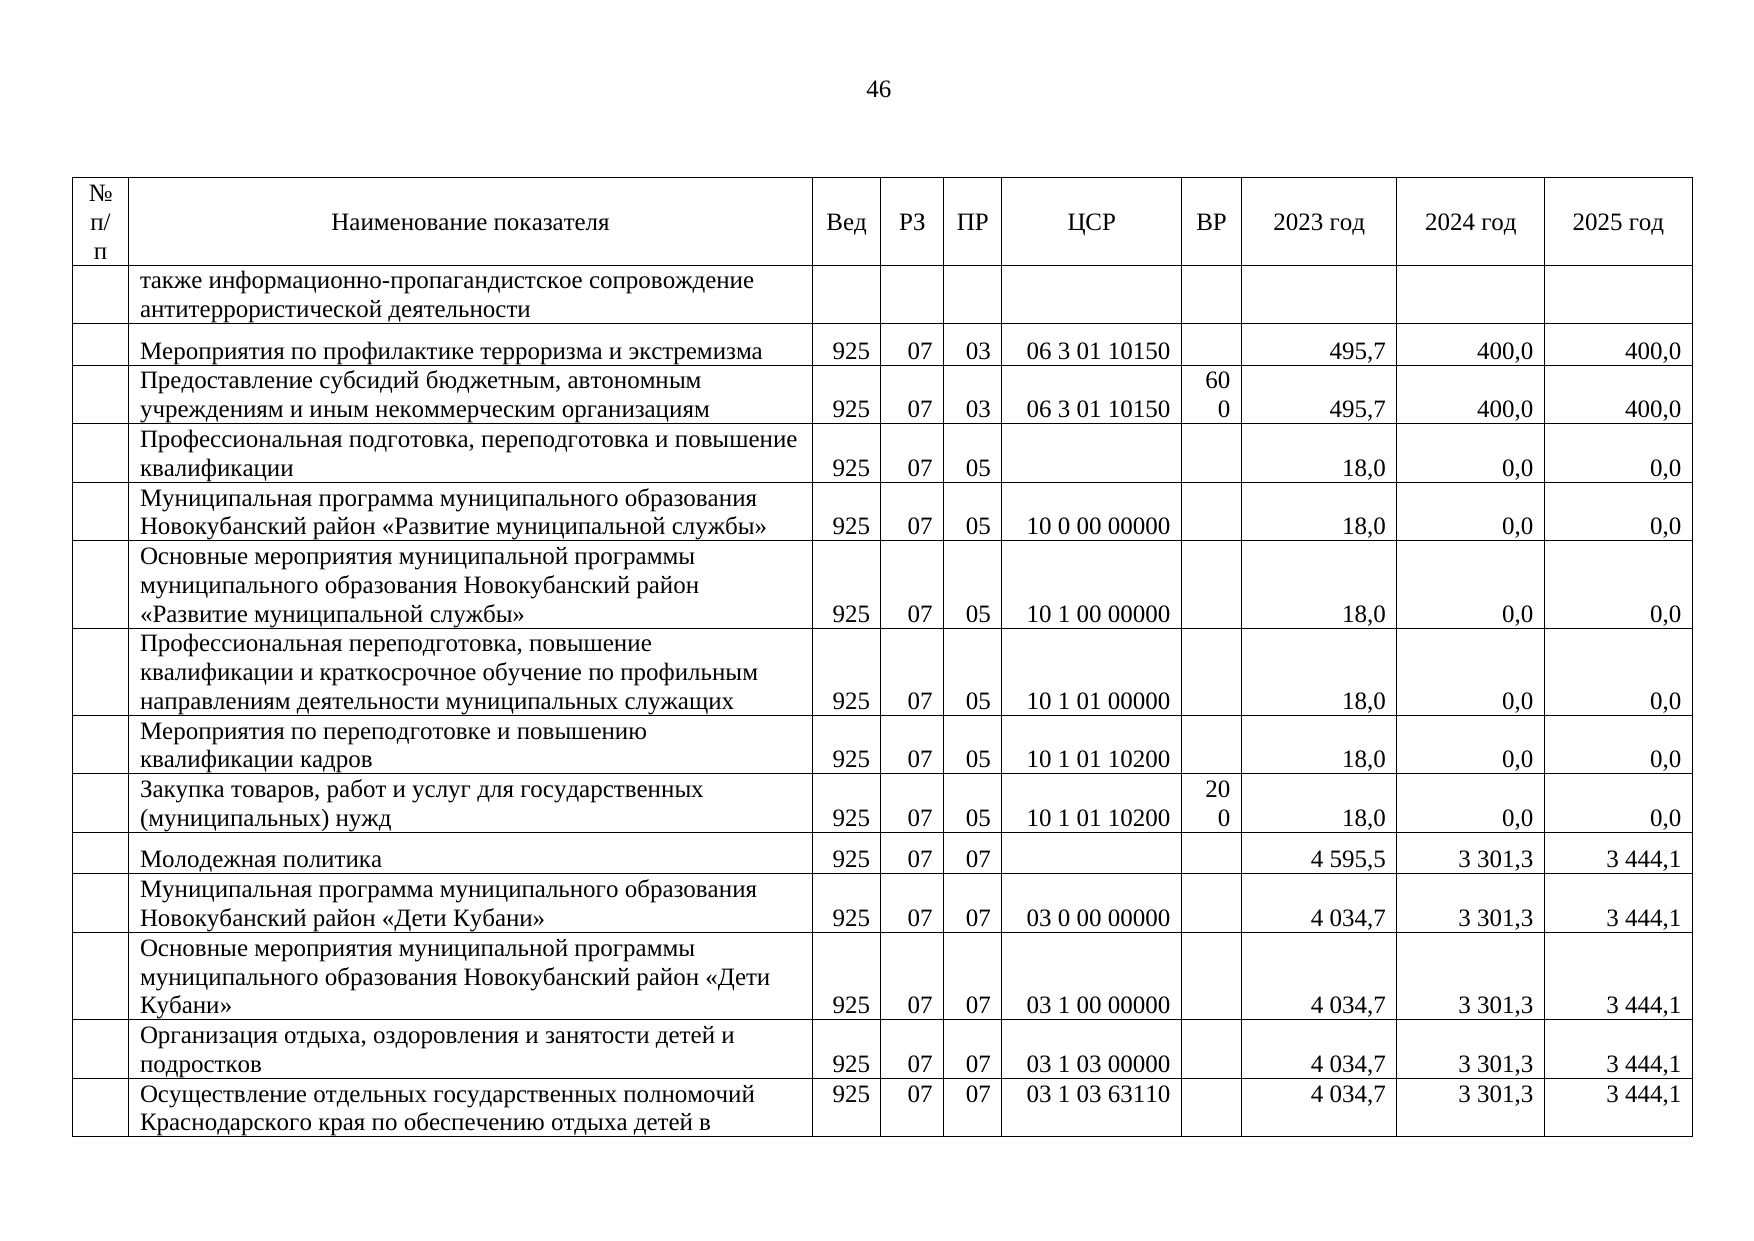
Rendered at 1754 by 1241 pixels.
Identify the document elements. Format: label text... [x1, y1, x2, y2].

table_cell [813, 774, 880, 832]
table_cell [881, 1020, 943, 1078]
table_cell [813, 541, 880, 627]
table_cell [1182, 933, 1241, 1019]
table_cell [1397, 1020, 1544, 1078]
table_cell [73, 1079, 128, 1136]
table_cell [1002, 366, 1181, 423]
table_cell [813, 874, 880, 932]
table_header ЦСР [1002, 178, 1181, 264]
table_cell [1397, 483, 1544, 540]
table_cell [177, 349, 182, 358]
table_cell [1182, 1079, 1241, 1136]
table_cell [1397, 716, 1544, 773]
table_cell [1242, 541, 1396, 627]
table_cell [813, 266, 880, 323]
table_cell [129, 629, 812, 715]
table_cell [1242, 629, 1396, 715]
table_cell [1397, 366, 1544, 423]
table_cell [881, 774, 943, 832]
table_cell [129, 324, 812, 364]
table_header ПР [944, 178, 1001, 264]
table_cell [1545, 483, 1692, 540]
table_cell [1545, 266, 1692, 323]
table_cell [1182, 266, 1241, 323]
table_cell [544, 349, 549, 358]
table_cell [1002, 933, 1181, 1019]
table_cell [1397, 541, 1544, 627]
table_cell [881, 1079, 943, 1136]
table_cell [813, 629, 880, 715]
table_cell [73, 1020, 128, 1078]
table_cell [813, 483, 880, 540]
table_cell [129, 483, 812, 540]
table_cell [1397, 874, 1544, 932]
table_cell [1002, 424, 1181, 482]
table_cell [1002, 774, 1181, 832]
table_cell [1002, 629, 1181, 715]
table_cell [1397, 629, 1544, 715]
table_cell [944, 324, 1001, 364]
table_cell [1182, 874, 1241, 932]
table_header РЗ [881, 178, 943, 264]
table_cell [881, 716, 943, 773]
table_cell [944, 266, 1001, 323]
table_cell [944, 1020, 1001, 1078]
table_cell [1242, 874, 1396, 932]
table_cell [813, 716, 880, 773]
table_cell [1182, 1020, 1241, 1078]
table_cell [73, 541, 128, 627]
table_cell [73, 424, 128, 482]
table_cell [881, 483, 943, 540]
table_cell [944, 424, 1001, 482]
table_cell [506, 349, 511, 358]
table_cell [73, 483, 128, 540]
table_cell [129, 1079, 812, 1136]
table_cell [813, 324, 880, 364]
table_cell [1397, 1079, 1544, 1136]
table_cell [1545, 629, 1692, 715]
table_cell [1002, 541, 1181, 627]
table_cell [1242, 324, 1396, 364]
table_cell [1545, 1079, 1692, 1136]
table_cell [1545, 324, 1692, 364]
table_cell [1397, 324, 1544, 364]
table_header № п/п [73, 178, 128, 264]
table_header 2024 год [1397, 178, 1544, 264]
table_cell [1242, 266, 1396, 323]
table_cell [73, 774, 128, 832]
table_header Наименование показателя [129, 178, 812, 264]
table_header 2025 год [1545, 178, 1692, 264]
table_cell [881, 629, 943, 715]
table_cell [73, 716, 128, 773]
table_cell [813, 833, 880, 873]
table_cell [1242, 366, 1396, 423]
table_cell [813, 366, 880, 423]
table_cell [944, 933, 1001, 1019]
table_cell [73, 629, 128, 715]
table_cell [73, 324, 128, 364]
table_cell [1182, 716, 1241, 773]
table_header ВР [1182, 178, 1241, 264]
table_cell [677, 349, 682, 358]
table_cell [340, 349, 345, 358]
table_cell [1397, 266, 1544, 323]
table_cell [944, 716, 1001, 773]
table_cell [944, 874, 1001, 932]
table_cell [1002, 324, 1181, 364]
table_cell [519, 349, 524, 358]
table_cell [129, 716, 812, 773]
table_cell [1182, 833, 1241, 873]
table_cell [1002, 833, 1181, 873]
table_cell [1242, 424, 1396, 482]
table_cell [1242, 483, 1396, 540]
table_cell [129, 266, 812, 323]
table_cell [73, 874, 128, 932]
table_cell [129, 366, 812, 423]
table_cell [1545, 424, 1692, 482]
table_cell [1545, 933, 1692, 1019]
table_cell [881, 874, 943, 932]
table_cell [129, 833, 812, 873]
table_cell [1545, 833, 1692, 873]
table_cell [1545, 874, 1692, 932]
table_header Вед [813, 178, 880, 264]
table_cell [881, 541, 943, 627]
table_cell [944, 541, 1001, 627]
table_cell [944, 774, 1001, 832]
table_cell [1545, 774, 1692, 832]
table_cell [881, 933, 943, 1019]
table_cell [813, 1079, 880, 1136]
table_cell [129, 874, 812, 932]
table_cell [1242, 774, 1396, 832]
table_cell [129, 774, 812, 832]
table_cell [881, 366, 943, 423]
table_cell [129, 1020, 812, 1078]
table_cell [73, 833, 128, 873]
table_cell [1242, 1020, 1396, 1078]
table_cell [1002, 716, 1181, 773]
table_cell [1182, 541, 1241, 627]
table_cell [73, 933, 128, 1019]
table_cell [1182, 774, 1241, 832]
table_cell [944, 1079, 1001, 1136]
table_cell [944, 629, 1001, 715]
table_header 2023 год [1242, 178, 1396, 264]
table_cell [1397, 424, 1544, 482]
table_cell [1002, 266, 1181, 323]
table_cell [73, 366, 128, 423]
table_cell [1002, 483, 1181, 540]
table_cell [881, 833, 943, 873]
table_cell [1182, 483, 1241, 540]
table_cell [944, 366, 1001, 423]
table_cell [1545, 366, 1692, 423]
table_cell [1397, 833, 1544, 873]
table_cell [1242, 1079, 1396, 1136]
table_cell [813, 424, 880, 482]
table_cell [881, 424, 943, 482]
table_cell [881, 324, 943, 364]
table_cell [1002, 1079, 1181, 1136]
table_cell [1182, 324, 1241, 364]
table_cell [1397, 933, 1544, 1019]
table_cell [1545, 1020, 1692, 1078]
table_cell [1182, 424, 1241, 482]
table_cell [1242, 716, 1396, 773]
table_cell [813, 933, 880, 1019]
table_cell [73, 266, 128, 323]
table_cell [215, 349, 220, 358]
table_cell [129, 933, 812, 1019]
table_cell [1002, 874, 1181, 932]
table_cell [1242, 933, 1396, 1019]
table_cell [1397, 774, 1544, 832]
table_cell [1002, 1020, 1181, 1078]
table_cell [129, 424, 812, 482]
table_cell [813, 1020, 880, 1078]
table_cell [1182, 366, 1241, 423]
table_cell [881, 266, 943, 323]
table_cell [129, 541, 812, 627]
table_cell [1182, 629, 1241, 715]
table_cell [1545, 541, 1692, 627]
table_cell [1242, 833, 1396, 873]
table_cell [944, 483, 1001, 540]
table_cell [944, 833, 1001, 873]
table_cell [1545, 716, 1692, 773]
